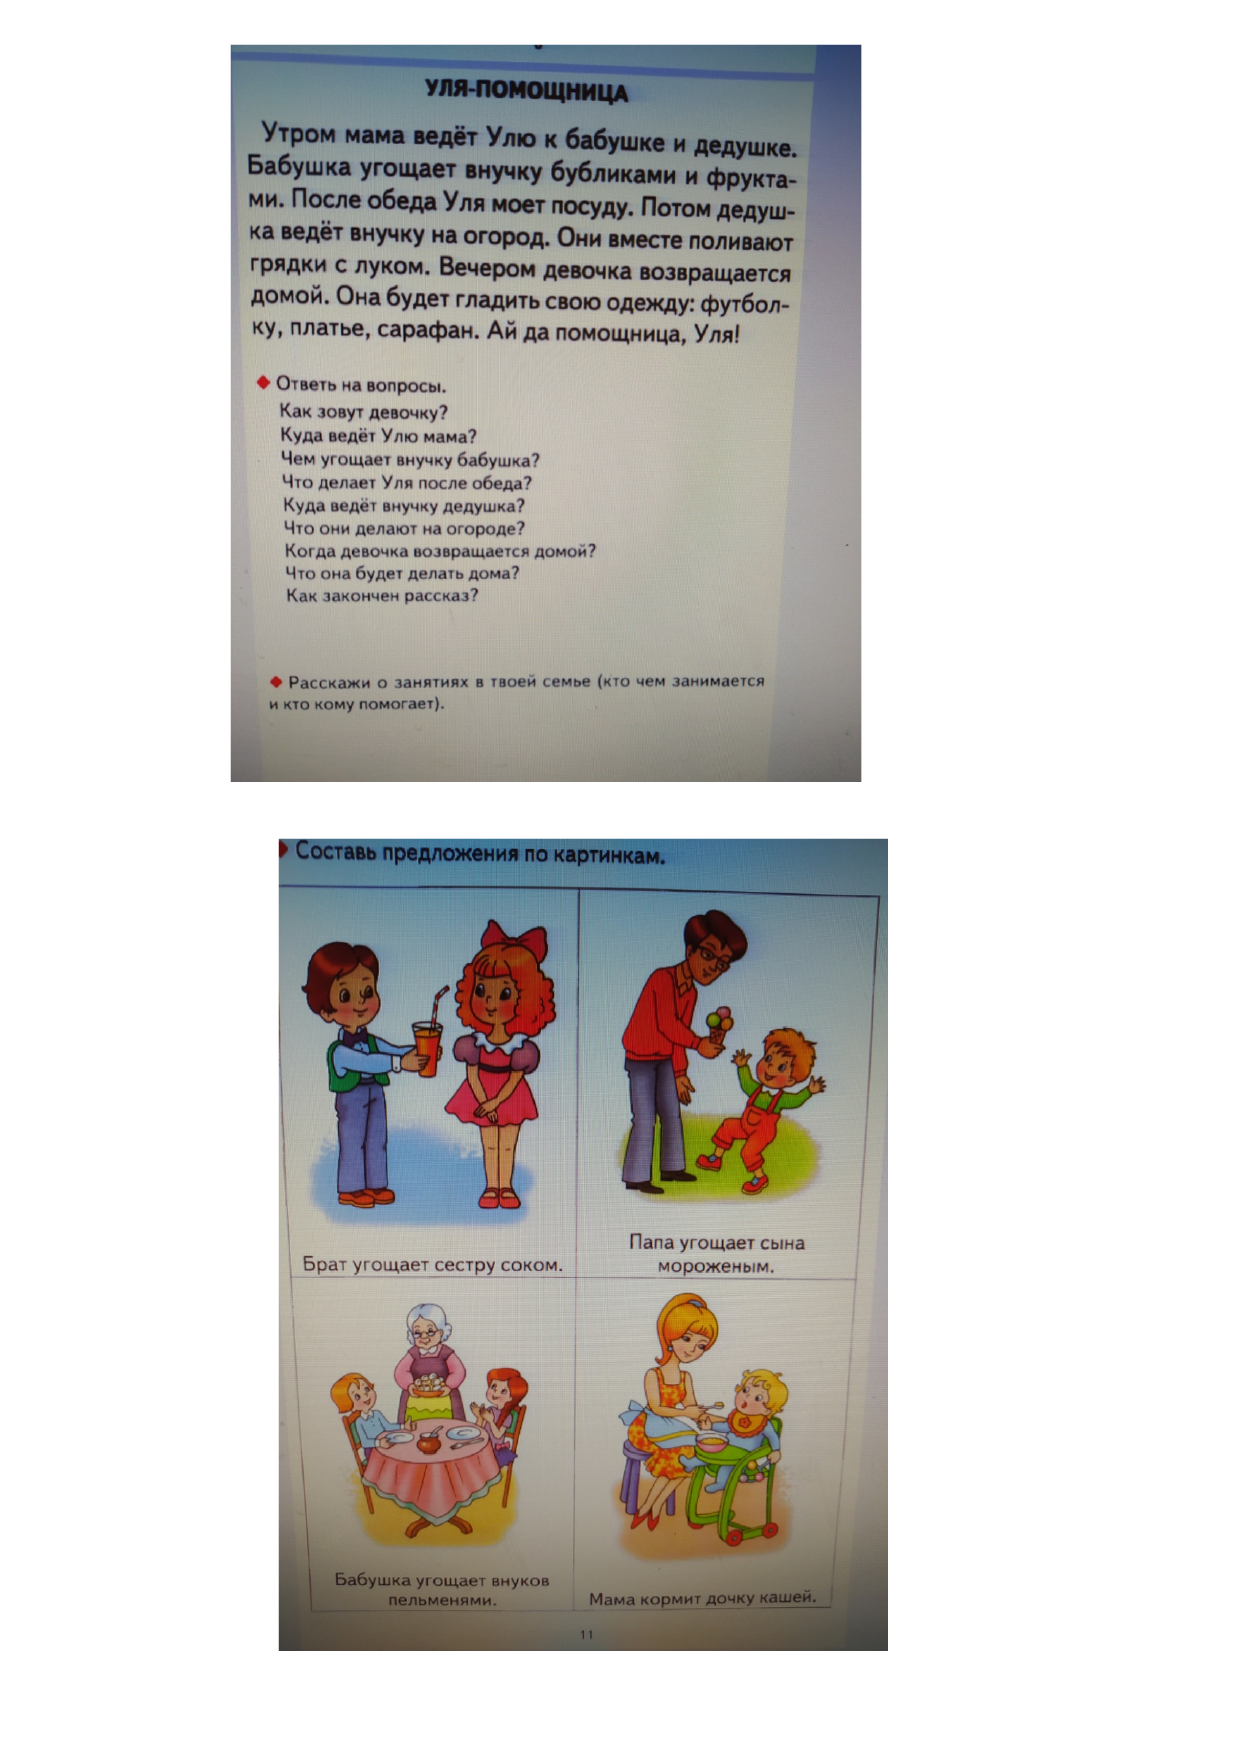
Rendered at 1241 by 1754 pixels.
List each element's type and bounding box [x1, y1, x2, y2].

picture [231, 46, 862, 782]
picture [279, 840, 888, 1650]
